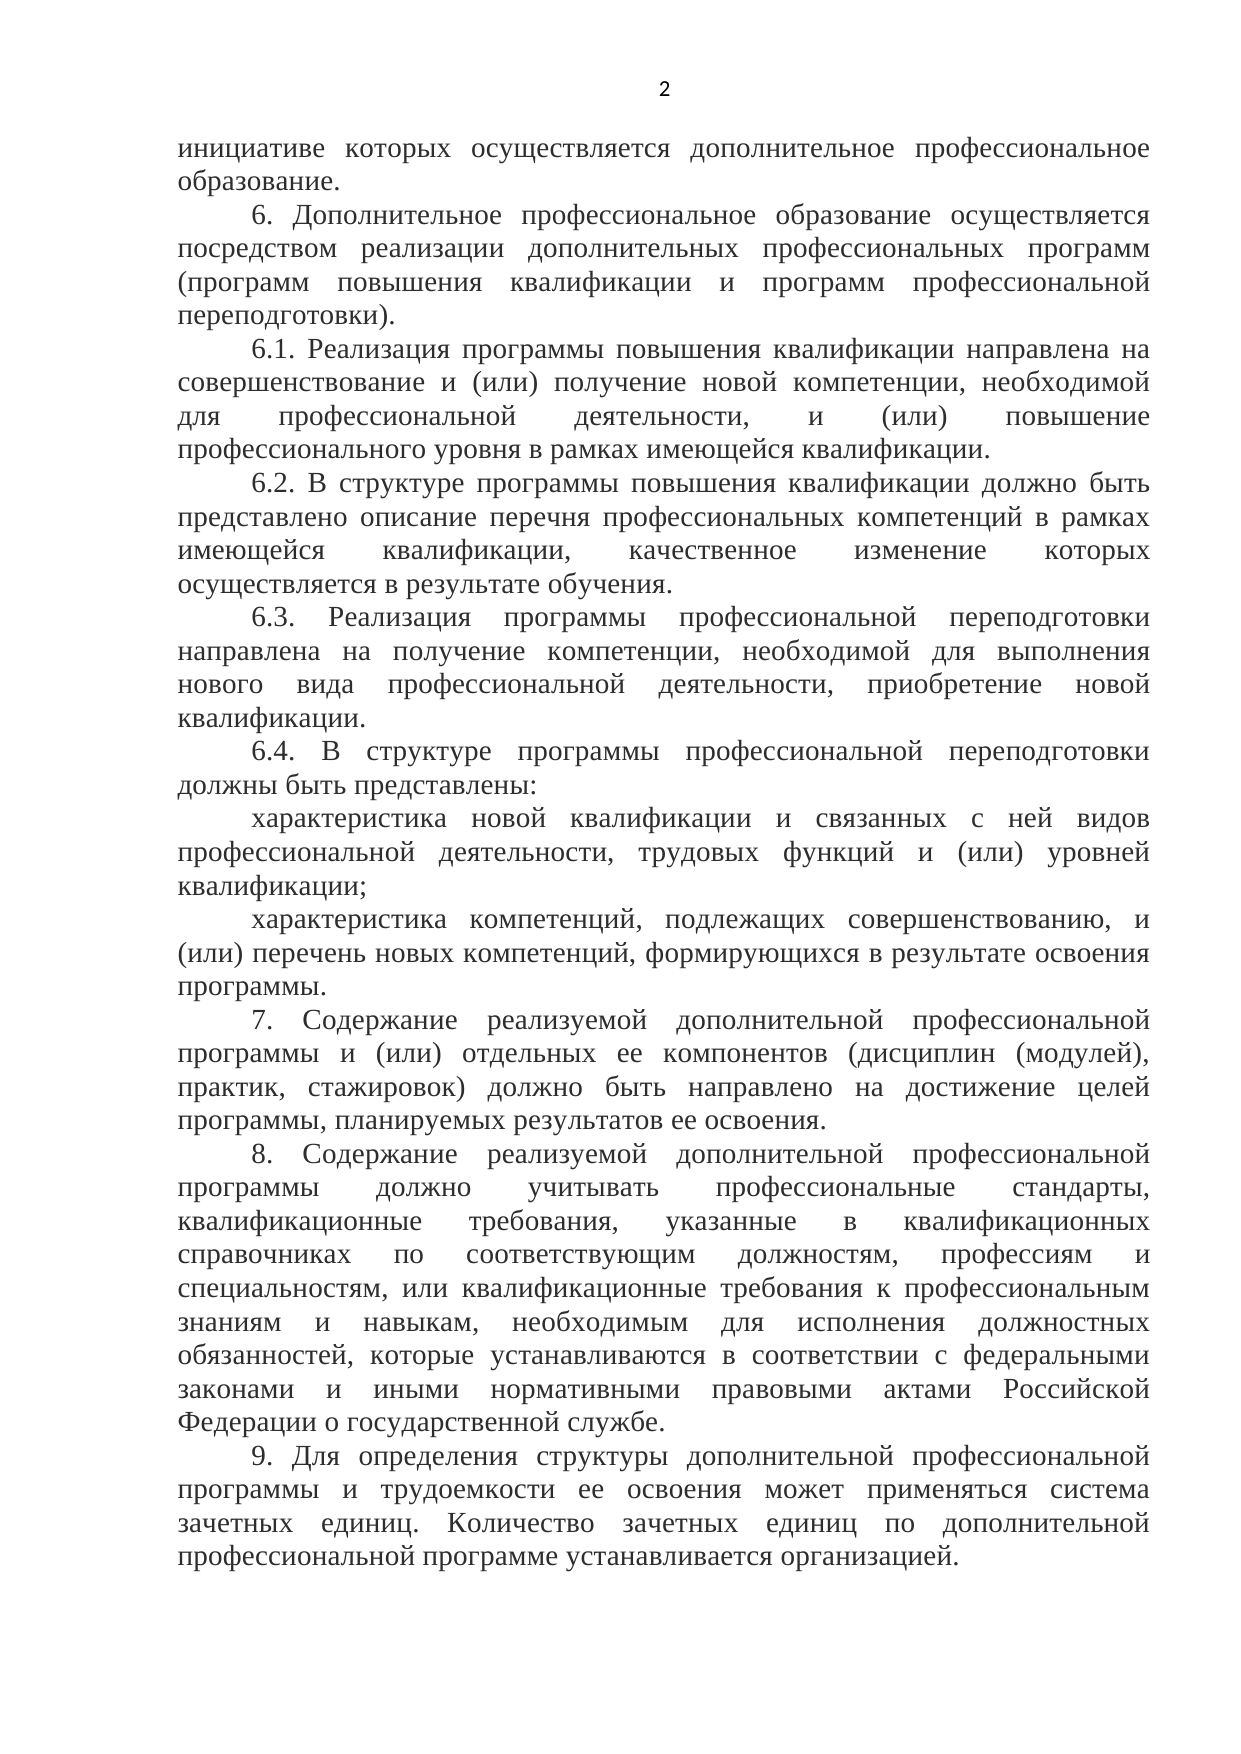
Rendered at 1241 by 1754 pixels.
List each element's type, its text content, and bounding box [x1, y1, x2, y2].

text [177, 130, 1152, 197]
text 6.2. В структуре программы повышения квалификации должно быть представлено описание перечня профессиональных компетенций в рамках имеющейся квалификации, качественное изменение которых осуществляется в результате обучения. [177, 465, 1152, 599]
text характеристика новой квалификации и связанных с ней видов профессиональной деятельности, трудовых функций и (или) уровней квалификации; [177, 801, 1152, 901]
text 7. Содержание реализуемой дополнительной профессиональной программы и (или) отдельных ее компонентов (дисциплин (модулей), практик, стажировок) должно быть направлено на достижение целей программы, планируемых результатов ее освоения. [177, 1002, 1152, 1136]
text 6.4. В структуре программы профессиональной переподготовки должны быть представлены: [177, 733, 1152, 801]
text характеристика компетенций, подлежащих совершенствованию, и (или) перечень новых компетенций, формирующихся в результате освоения программы. [177, 901, 1152, 1002]
text 6. Дополнительное профессиональное образование осуществляется посредством реализации дополнительных профессиональных программ (программ повышения квалификации и программ профессиональной переподготовки). [177, 197, 1152, 331]
text 9. Для определения структуры дополнительной профессиональной программы и трудоемкости ее освоения может применяться система зачетных единиц. Количество зачетных единиц по дополнительной профессиональной программе устанавливается организацией. [177, 1438, 1152, 1572]
text 6.3. Реализация программы профессиональной переподготовки направлена на получение компетенции, необходимой для выполнения нового вида профессиональной деятельности, приобретение новой квалификации. [177, 599, 1152, 733]
text 6.1. Реализация программы повышения квалификации направлена на совершенствование и (или) получение новой компетенции, необходимой для профессиональной деятельности, и (или) повышение профессионального уровня в рамках имеющейся квалификации. [177, 331, 1152, 465]
text 8. Содержание реализуемой дополнительной профессиональной программы должно учитывать профессиональные стандарты, квалификационные требования, указанные в квалификационных справочниках по соответствующим должностям, профессиям и специальностям, или квалификационные требования к профессиональным знаниям и навыкам, необходимым для исполнения должностных обязанностей, которые устанавливаются в соответствии с федеральными законами и иными нормативными правовыми актами Российской Федерации о государственной службе. [177, 1136, 1152, 1438]
